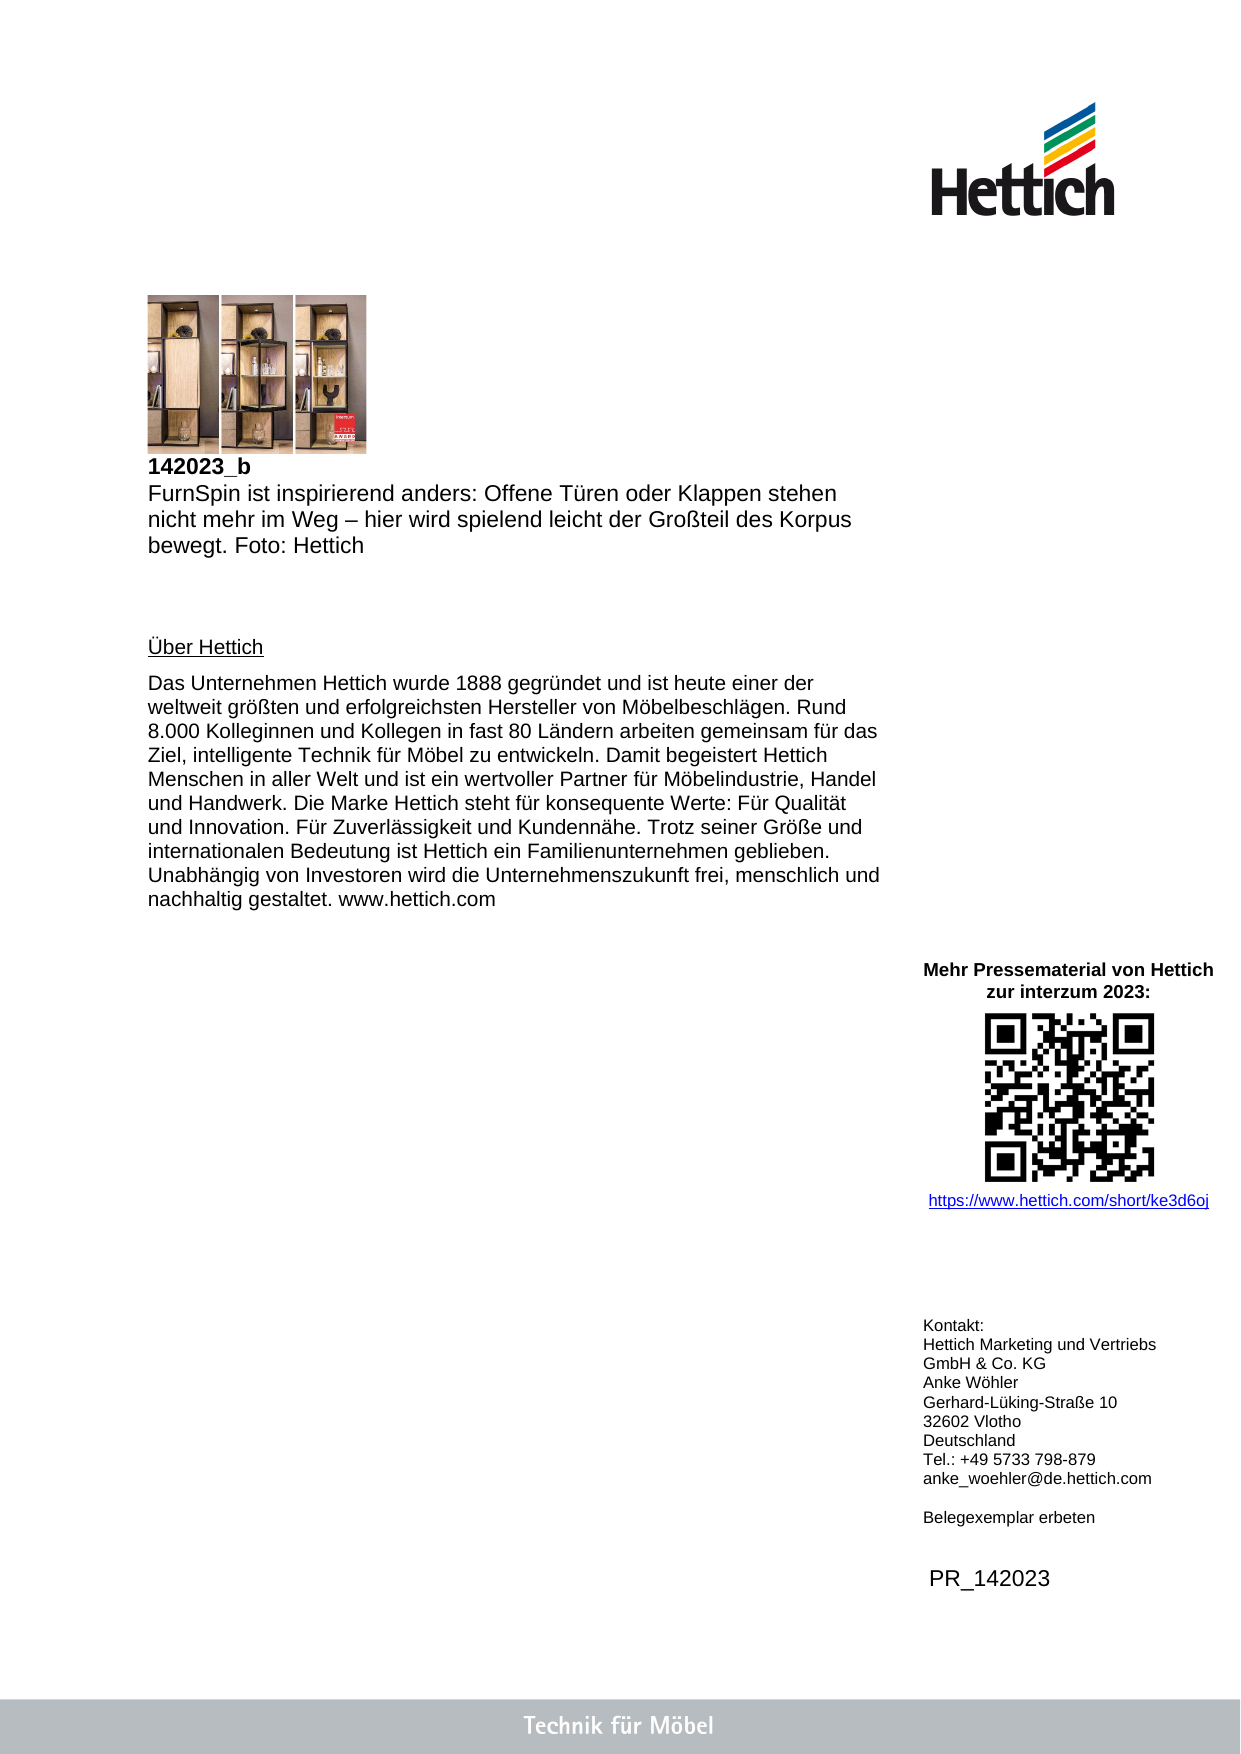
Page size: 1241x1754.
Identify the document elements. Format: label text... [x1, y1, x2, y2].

text Das Unternehmen Hettich wurde 1888 gegründet und ist heute einer der weltweit größten und erfolgreichsten Hersteller von Möbelbeschlägen. Rund 8.000 Kolleginnen und Kollegen in fast 80 Ländern arbeiten gemeinsam für das Ziel, intelligente Technik für Möbel zu entwickeln. Damit begeistert Hettich Menschen in aller Welt und ist ein wertvoller Partner für Möbelindustrie, Handel und Handwerk. Die Marke Hettich steht für konsequente Werte: Für Qualität und Innovation. Für Zuverlässigkeit und Kundennähe. Trotz seiner Größe und internationalen Bedeutung ist Hettich ein Familienunternehmen geblieben. Unabhängig von Investoren wird die Unternehmenszukunft frei, menschlich und nachhaltig gestaltet. www.hettich.com [148, 671, 886, 911]
picture [147, 295, 367, 454]
text FurnSpin ist inspirierend anders: Offene Türen oder Klappen stehen nicht mehr im Weg – hier wird spielend leicht der Großteil des Korpus bewegt. Foto: Hettich [148, 479, 886, 558]
text Über Hettich [148, 635, 886, 659]
picture [0, 1636, 1241, 1754]
picture [0, 21, 1239, 278]
text 142023_b [148, 453, 886, 479]
